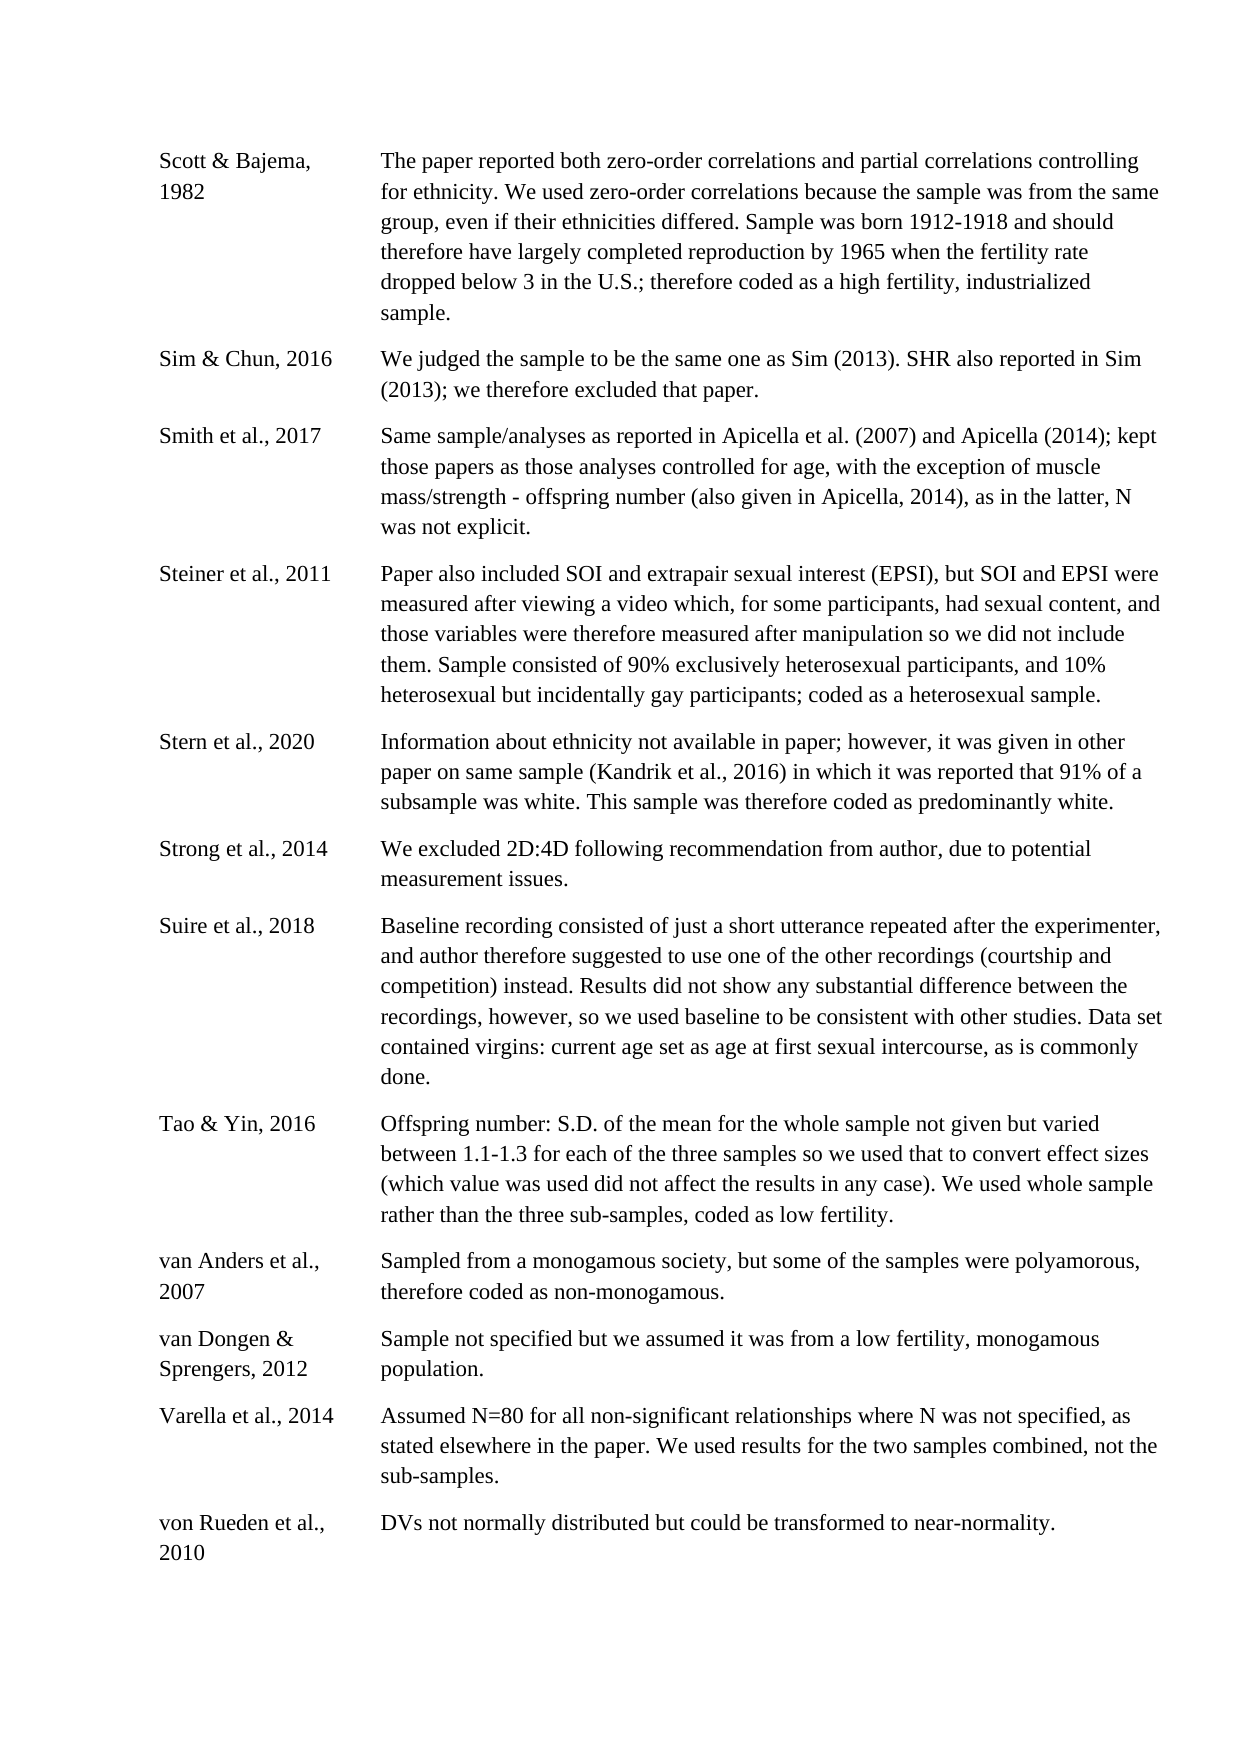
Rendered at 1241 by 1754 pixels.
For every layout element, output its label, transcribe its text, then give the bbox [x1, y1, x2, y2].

table_cell Varella et al., 2014 [148, 1402, 369, 1509]
table_cell We judged the sample to be the same one as Sim (2013). SHR also reported in Sim (2013); we therefore excluded that paper. [369, 346, 1178, 423]
table_cell Scott & Bajema, 1982 [148, 148, 369, 346]
table_cell Strong et al., 2014 [148, 835, 369, 912]
table_cell van Anders et al., 2007 [148, 1248, 369, 1325]
table_cell van Dongen & Sprengers, 2012 [148, 1325, 369, 1402]
table_cell Sample not specified but we assumed it was from a low fertility, monogamous population. [369, 1325, 1178, 1402]
table_cell Baseline recording consisted of just a short utterance repeated after the experimenter, and author therefore suggested to use one of the other recordings (courtship and competition) instead. Results did not show any substantial difference between the recordings, however, so we used baseline to be consistent with other studies. Data set contained virgins: current age set as age at first sexual intercourse, as is commonly done. [369, 912, 1178, 1110]
table_cell Information about ethnicity not available in paper; however, it was given in other paper on same sample (Kandrik et al., 2016) in which it was reported that 91% of a subsample was white. This sample was therefore coded as predominantly white. [369, 728, 1178, 835]
table_cell Stern et al., 2020 [148, 728, 369, 835]
table_cell Paper also included SOI and extrapair sexual interest (EPSI), but SOI and EPSI were measured after viewing a video which, for some participants, had sexual content, and those variables were therefore measured after manipulation so we did not include them. Sample consisted of 90% exclusively heterosexual participants, and 10% heterosexual but incidentally gay participants; coded as a heterosexual sample. [369, 560, 1178, 728]
table_cell Sim & Chun, 2016 [148, 346, 369, 423]
table_cell Suire et al., 2018 [148, 912, 369, 1110]
table_cell Offspring number: S.D. of the mean for the whole sample not given but varied between 1.1-1.3 for each of the three samples so we used that to convert effect sizes (which value was used did not affect the results in any case). We used whole sample rather than the three sub-samples, coded as low fertility. [369, 1110, 1178, 1248]
table_cell Sampled from a monogamous society, but some of the samples were polyamorous, therefore coded as non-monogamous. [369, 1248, 1178, 1325]
table_cell von Rueden et al., 2010 [148, 1509, 369, 1586]
table_cell Steiner et al., 2011 [148, 560, 369, 728]
table_cell Tao & Yin, 2016 [148, 1110, 369, 1248]
table_cell Same sample/analyses as reported in Apicella et al. (2007) and Apicella (2014); kept those papers as those analyses controlled for age, with the exception of muscle mass/strength - offspring number (also given in Apicella, 2014), as in the latter, N was not explicit. [369, 423, 1178, 560]
table_cell The paper reported both zero-order correlations and partial correlations controlling for ethnicity. We used zero-order correlations because the sample was from the same group, even if their ethnicities differed. Sample was born 1912-1918 and should therefore have largely completed reproduction by 1965 when the fertility rate dropped below 3 in the U.S.; therefore coded as a high fertility, industrialized sample. [369, 148, 1178, 346]
table_cell DVs not normally distributed but could be transformed to near-normality. [369, 1509, 1178, 1586]
table_cell Assumed N=80 for all non-significant relationships where N was not specified, as stated elsewhere in the paper. We used results for the two samples combined, not the sub-samples. [369, 1402, 1178, 1509]
table_cell Smith et al., 2017 [148, 423, 369, 560]
table_cell We excluded 2D:4D following recommendation from author, due to potential measurement issues. [369, 835, 1178, 912]
